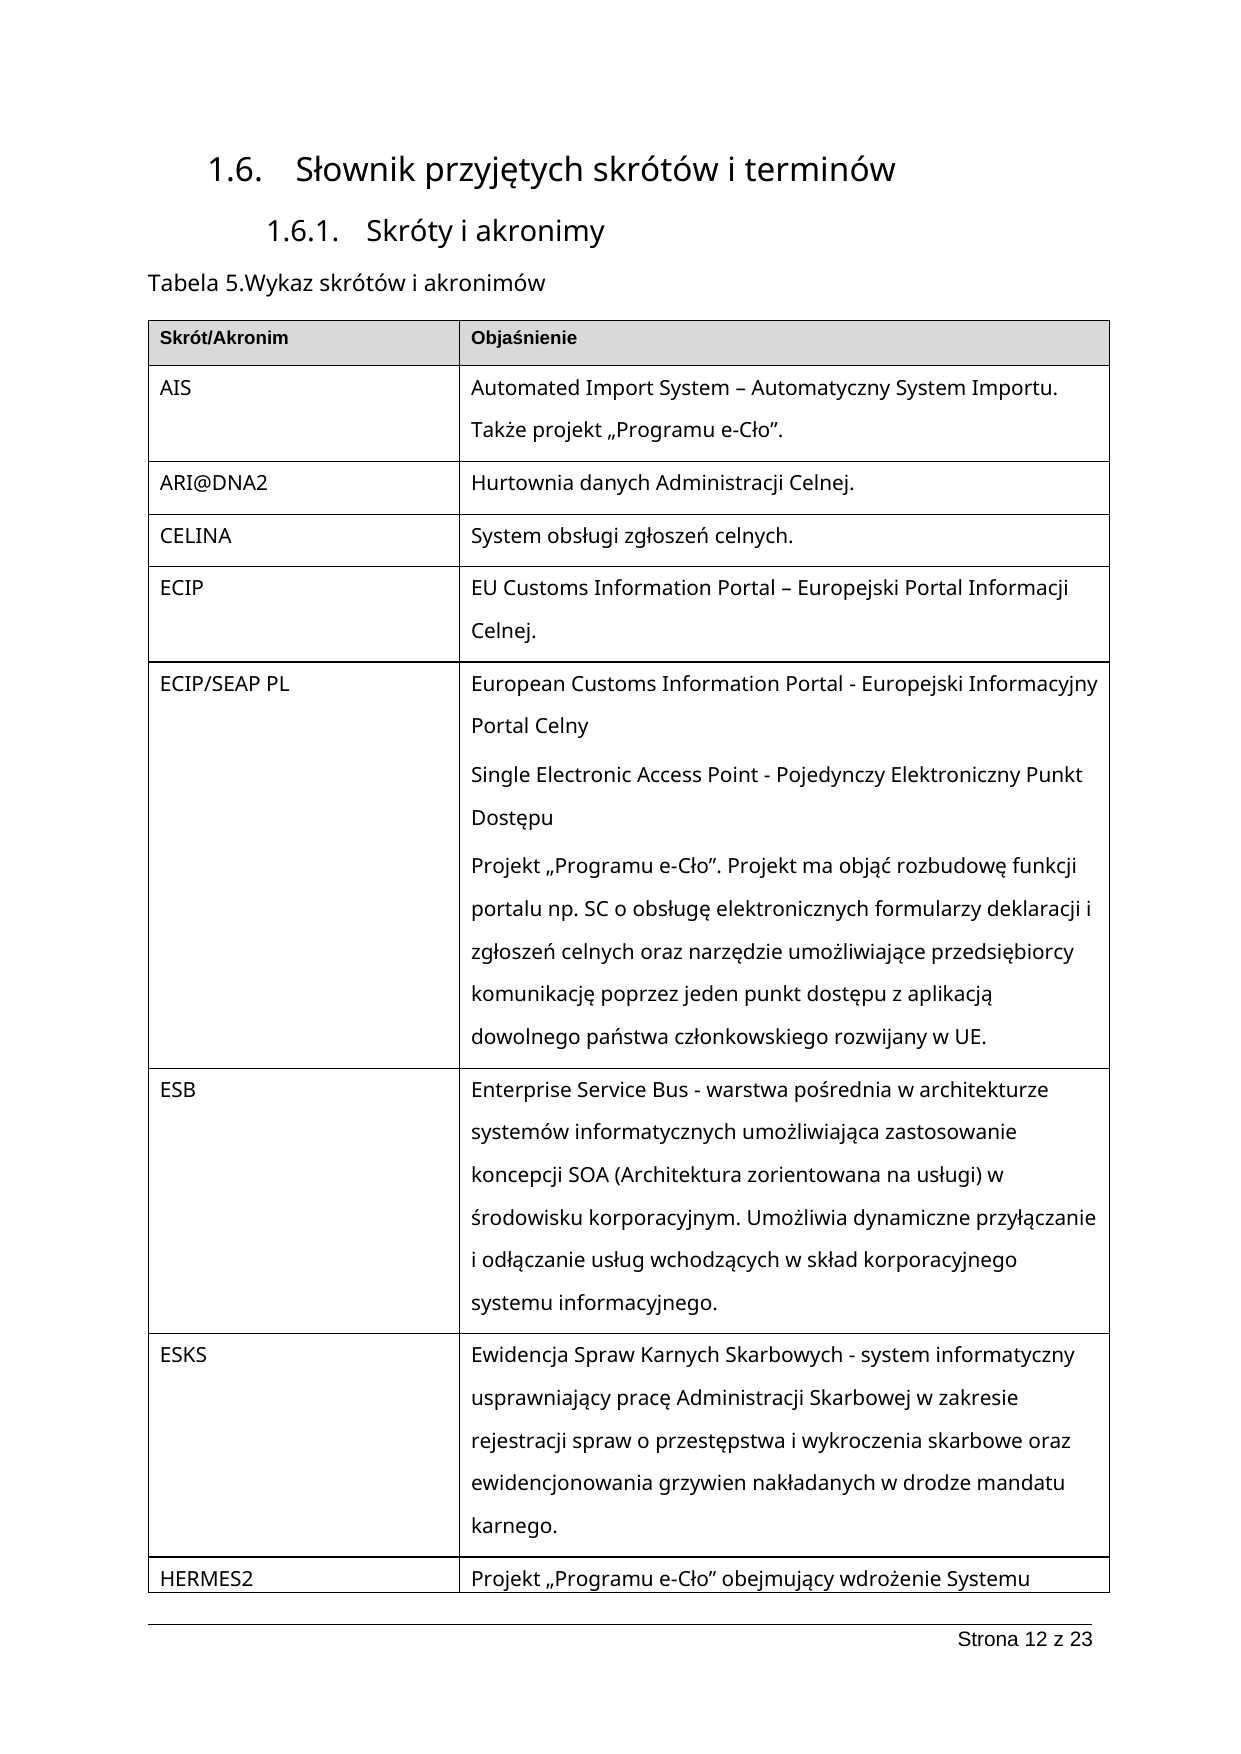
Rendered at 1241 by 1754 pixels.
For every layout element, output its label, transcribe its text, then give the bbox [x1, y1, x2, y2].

table_header Skrót/Akronim [149, 321, 459, 365]
table_cell Hurtownia danych Administracji Celnej. [460, 462, 1109, 513]
subtitle Skróty i akronimy [266, 214, 1092, 248]
table_cell ARI@DNA2 [149, 462, 459, 513]
table_cell EU Customs Information Portal – Europejski Portal Informacji Celnej. [460, 567, 1109, 661]
table_cell HERMES2 [149, 1558, 459, 1592]
table_header Objaśnienie [460, 321, 1109, 365]
table_cell Automated Import System – Automatyczny System Importu. Także projekt „Programu e-Cło”. [460, 366, 1109, 461]
subtitle Słownik przyjętych skrótów i terminów [207, 148, 1092, 189]
text Tabela 5.Wykaz skrótów i akronimów [148, 266, 1092, 298]
table_cell System obsługi zgłoszeń celnych. [460, 515, 1109, 566]
table_cell Enterprise Service Bus - warstwa pośrednia w architekturze systemów informatycznych umożliwiająca zastosowanie koncepcji SOA (Architektura zorientowana na usługi) w środowisku korporacyjnym. Umożliwia dynamiczne przyłączanie i odłączanie usług wchodzących w skład korporacyjnego systemu informacyjnego. [460, 1069, 1109, 1333]
table_cell ESB [149, 1069, 459, 1333]
table_cell ESKS [149, 1334, 459, 1556]
table_cell AIS [149, 366, 459, 461]
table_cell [460, 1558, 1109, 1592]
table_cell Ewidencja Spraw Karnych Skarbowych - system informatyczny usprawniający pracę Administracji Skarbowej w zakresie rejestracji spraw o przestępstwa i wykroczenia skarbowe oraz ewidencjonowania grzywien nakładanych w drodze mandatu karnego. [460, 1334, 1109, 1556]
table_cell CELINA [149, 515, 459, 566]
table_cell European Customs Information Portal - Europejski Informacyjny Portal Celny Single Electronic Access Point - Pojedynczy Elektroniczny Punkt Dostępu Projekt „Programu e-Cło”. Projekt ma objąć rozbudowę funkcji portalu np. SC o obsługę elektronicznych formularzy deklaracji i zgłoszeń celnych oraz narzędzie umożliwiające przedsiębiorcy komunikację poprzez jeden punkt dostępu z aplikacją dowolnego państwa członkowskiego rozwijany w UE. [460, 663, 1109, 1067]
table_cell ECIP [149, 567, 459, 661]
table_cell ECIP/SEAP PL [149, 663, 459, 1067]
